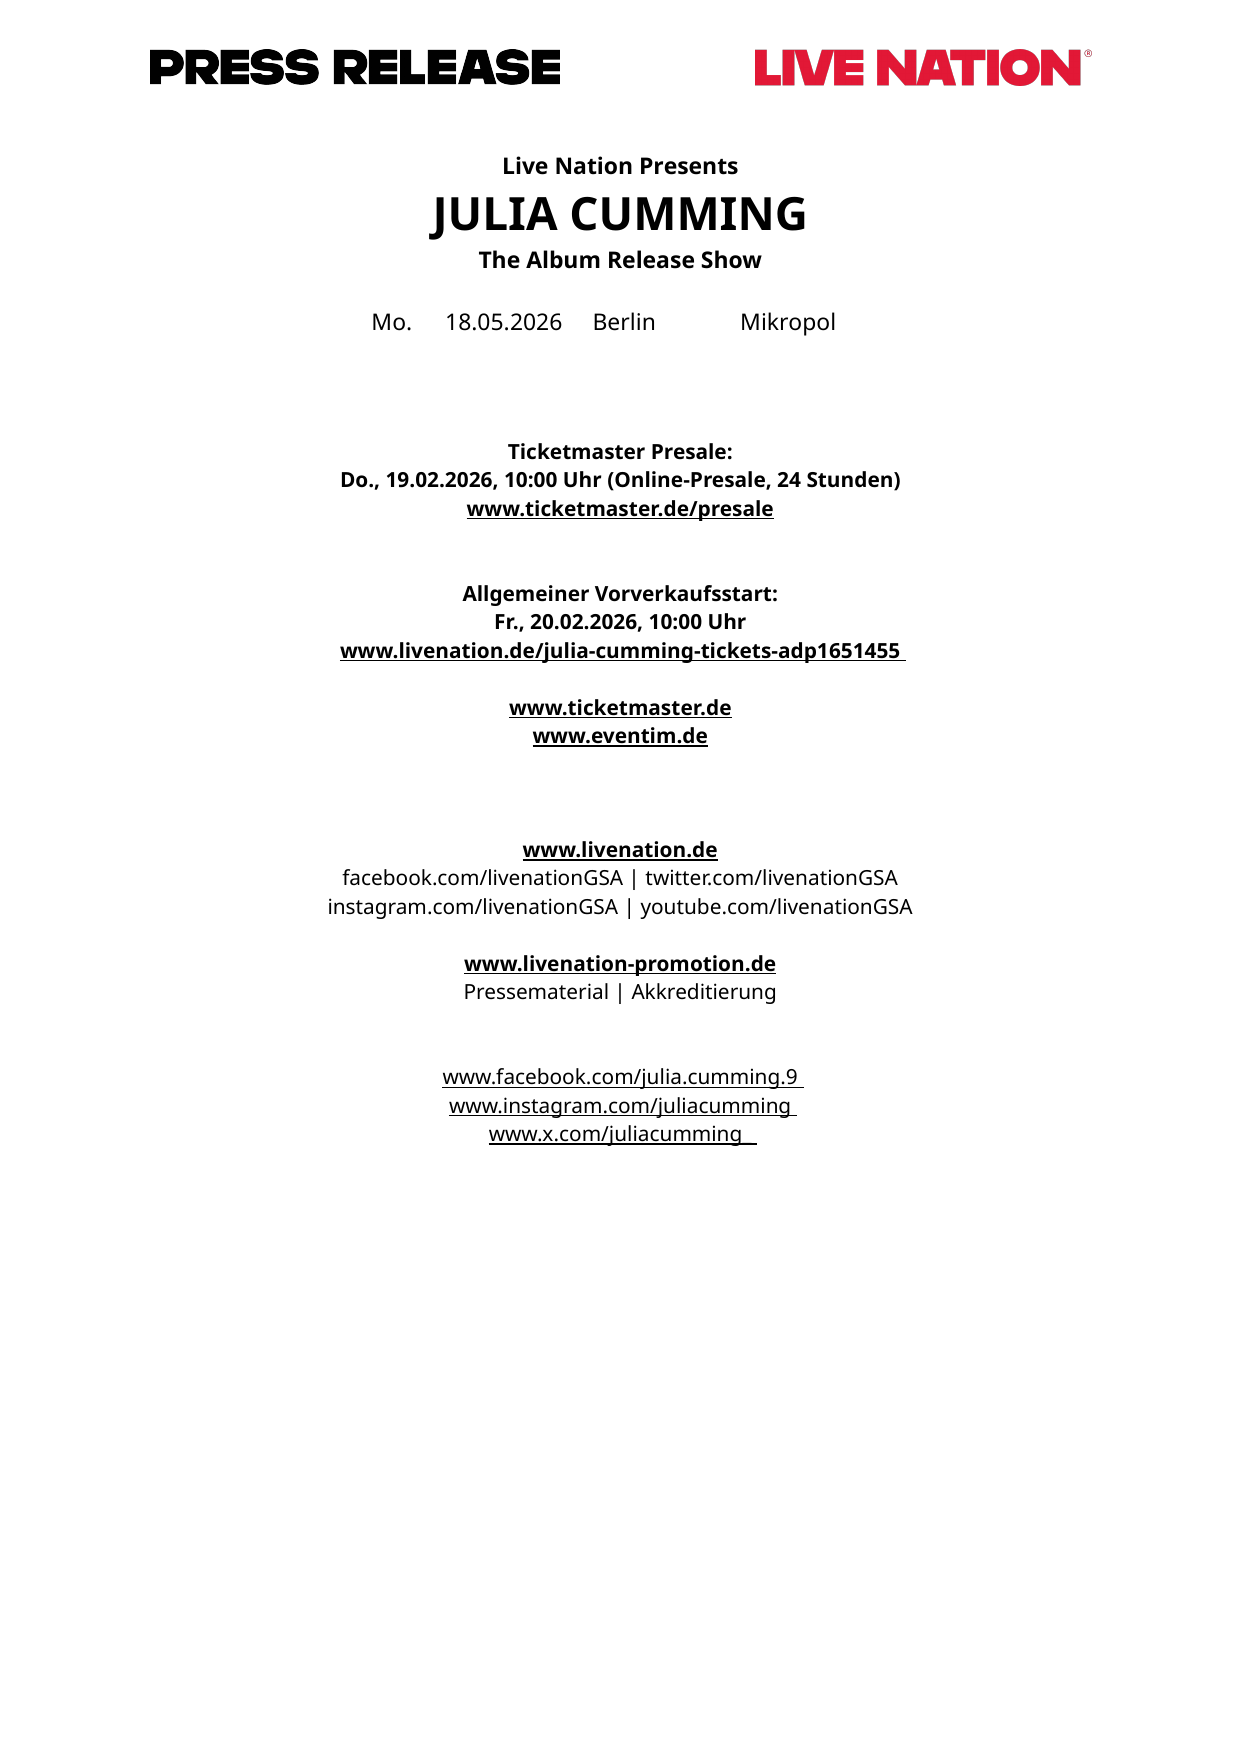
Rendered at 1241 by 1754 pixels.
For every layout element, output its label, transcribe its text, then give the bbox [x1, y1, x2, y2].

text www.livenation.de facebook.com/livenationGSA | twitter.com/livenationGSA [150, 835, 1090, 892]
picture [150, 49, 560, 85]
subtitle www.ticketmaster.de/presale [150, 494, 1090, 522]
text Pressematerial | Akkreditierung [150, 977, 1090, 1006]
text Ticketmaster Presale: [150, 437, 1090, 465]
text instagram.com/livenationGSA | youtube.com/livenationGSA [150, 892, 1090, 920]
text The Album Release Show [150, 244, 1090, 275]
text www.livenation-promotion.de [150, 949, 1090, 977]
text www.facebook.com/julia.cumming.9 [150, 1062, 1090, 1091]
text www.x.com/juliacumming_ [150, 1119, 1090, 1148]
text Do., 19.02.2026, 10:00 Uhr (Online-Presale, 24 Stunden) [150, 465, 1090, 494]
text JULIA CUMMING [150, 181, 1090, 244]
text Mo. 18.05.2026 Berlin Mikropol [297, 306, 1090, 337]
picture [755, 49, 1092, 86]
text www.instagram.com/juliacumming [150, 1091, 1090, 1119]
text www.ticketmaster.de www.eventim.de [150, 693, 1090, 749]
text Live Nation Presents [150, 150, 1090, 181]
text Fr., 20.02.2026, 10:00 Uhr [150, 607, 1090, 636]
subtitle Allgemeiner Vorverkaufsstart: [150, 579, 1090, 607]
text www.livenation.de/julia-cumming-tickets-adp1651455 [150, 636, 1090, 664]
